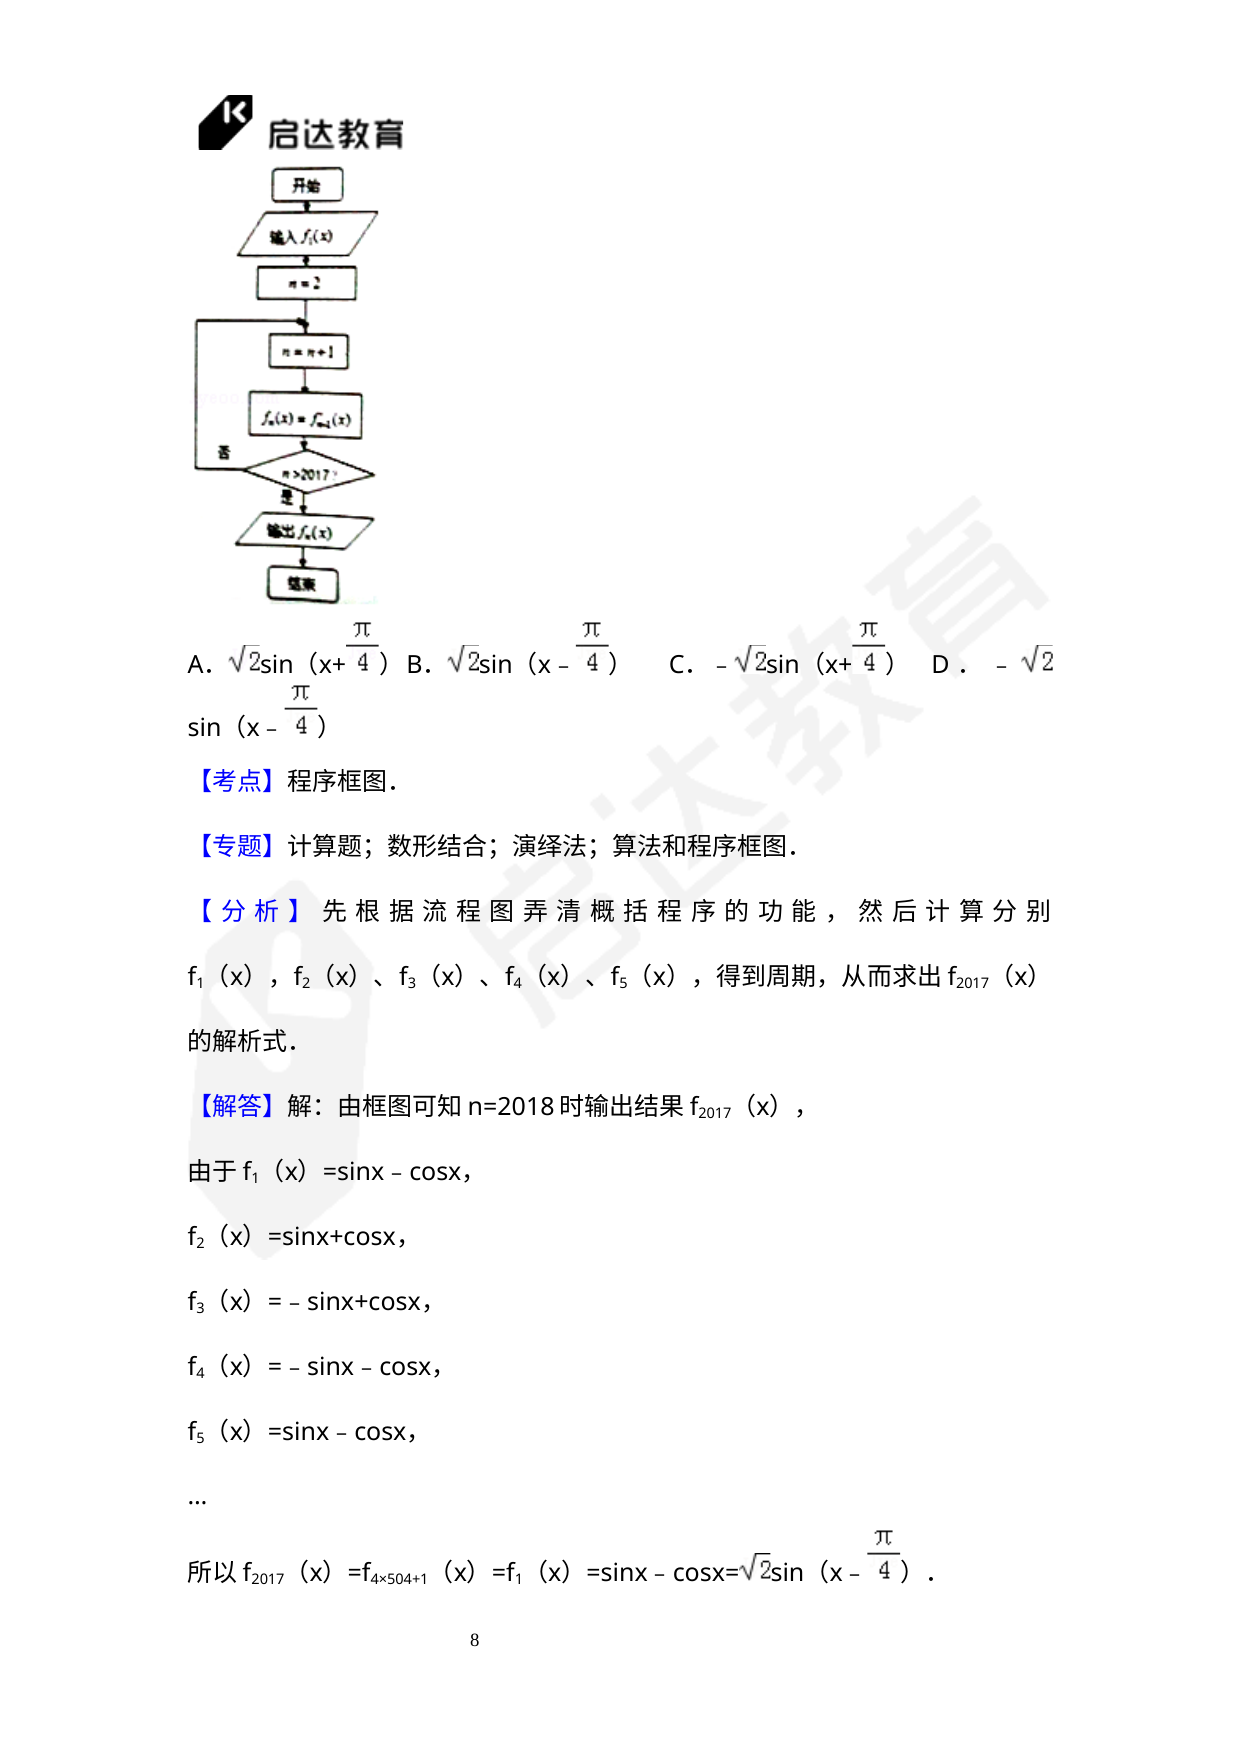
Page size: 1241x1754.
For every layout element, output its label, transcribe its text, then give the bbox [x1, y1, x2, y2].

text 【考点】程序框图．菁优网版权所有 [187, 747, 1053, 812]
text f2（x）=sinx+cosx， [187, 1202, 1053, 1267]
picture [198, 95, 404, 150]
picture [284, 682, 318, 737]
picture [1021, 645, 1053, 674]
picture [739, 1553, 771, 1582]
picture [187, 162, 383, 609]
text … [187, 1462, 1053, 1527]
text f3（x）=﹣sinx+cosx， [187, 1267, 1053, 1332]
text 【分析】先根据流程图弄清概括程序的功能，然后计算分别f1（x），f2（x）、f3（x）、f4（x）、f5（x），得到周期，从而求出f2017（x）的解析式． [187, 877, 1053, 1072]
picture [346, 618, 379, 674]
picture [867, 1527, 901, 1582]
text 【解答】解：由框图可知n=2018时输出结果f2017（x）， [187, 1072, 1053, 1137]
text 【专题】计算题；数形结合；演绎法；算法和程序框图． [187, 812, 1053, 877]
text f5（x）=sinx﹣cosx， [187, 1397, 1053, 1462]
picture [228, 645, 260, 674]
text f4（x）=﹣sinx﹣cosx， [187, 1332, 1053, 1397]
picture [852, 618, 886, 674]
picture [447, 645, 479, 674]
picture [575, 618, 609, 674]
text A．sin（x+） B．sin（x﹣） C．﹣sin（x+） D．﹣sin（x﹣） [187, 617, 1053, 747]
text 所以f2017（x）=f4×504+1（x）=f1（x）=sinx﹣cosx=sin（x﹣）． [187, 1527, 1053, 1592]
picture [734, 645, 766, 674]
text 由于f1（x）=sinx﹣cosx， [187, 1137, 1053, 1202]
